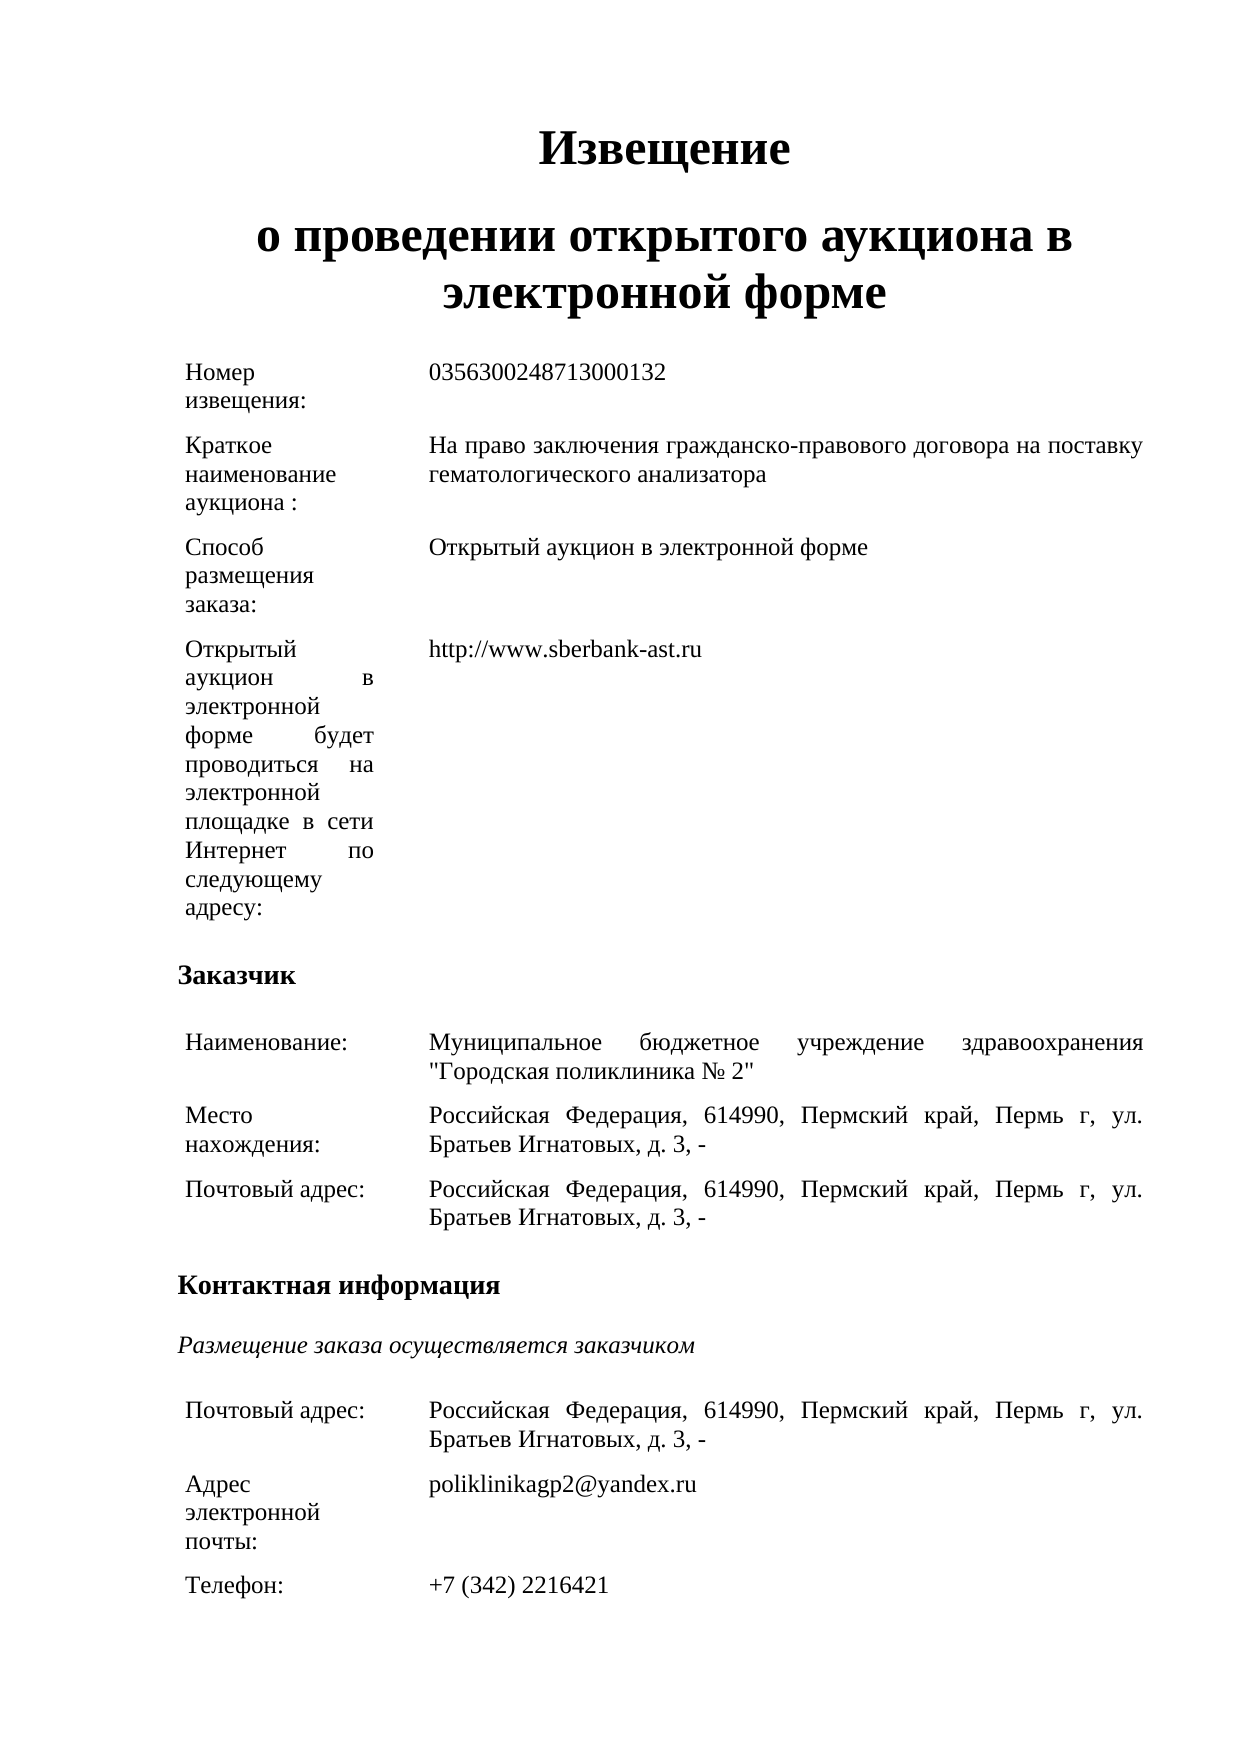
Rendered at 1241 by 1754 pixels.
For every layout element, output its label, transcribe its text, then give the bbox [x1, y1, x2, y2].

table_cell Российская Федерация, 614990, Пермский край, Пермь г, ул. Братьев Игнатовых, д. 3, - [421, 1166, 1152, 1239]
table_cell Российская Федерация, 614990, Пермский край, Пермь г, ул. Братьев Игнатовых, д. 3, - [421, 1093, 1152, 1166]
table_cell Телефон: [177, 1563, 421, 1607]
table_cell Открытый аукцион в электронной форме [421, 524, 1152, 626]
text Контактная информация [177, 1268, 1152, 1301]
table_cell Способ размещения заказа: [177, 524, 421, 626]
table_header Номер извещения: [177, 349, 421, 422]
text Размещение заказа осуществляется заказчиком [177, 1330, 1152, 1358]
table_cell poliklinikagp2@yandex.ru [421, 1461, 1152, 1563]
text Заказчик [177, 958, 1152, 991]
table_cell Место нахождения: [177, 1093, 421, 1166]
text Извещение [177, 118, 1152, 176]
table_cell http://www.sberbank-ast.ru [421, 626, 1152, 929]
table_header 0356300248713000132 [421, 349, 1152, 422]
table_cell +7 (342) 2216421 [421, 1563, 1152, 1607]
text о проведении открытого аукциона в электронной форме [177, 205, 1152, 320]
table_cell На право заключения гражданско-правового договора на поставку гематологического анализатора [421, 422, 1152, 524]
table_cell Адрес электронной почты: [177, 1461, 421, 1563]
table_header Муниципальное бюджетное учреждение здравоохранения "Городская поликлиника № 2" [421, 1020, 1152, 1093]
table_header Почтовый адрес: [177, 1388, 421, 1461]
table_cell Открытый аукцион в электронной форме будет проводиться на электронной площадке в сети Интернет по следующему адресу: [177, 626, 421, 929]
table_cell Почтовый адрес: [177, 1166, 421, 1239]
table_header Наименование: [177, 1020, 421, 1093]
table_header Российская Федерация, 614990, Пермский край, Пермь г, ул. Братьев Игнатовых, д. 3, - [421, 1388, 1152, 1461]
table_cell Краткое наименование аукциона : [177, 422, 421, 524]
